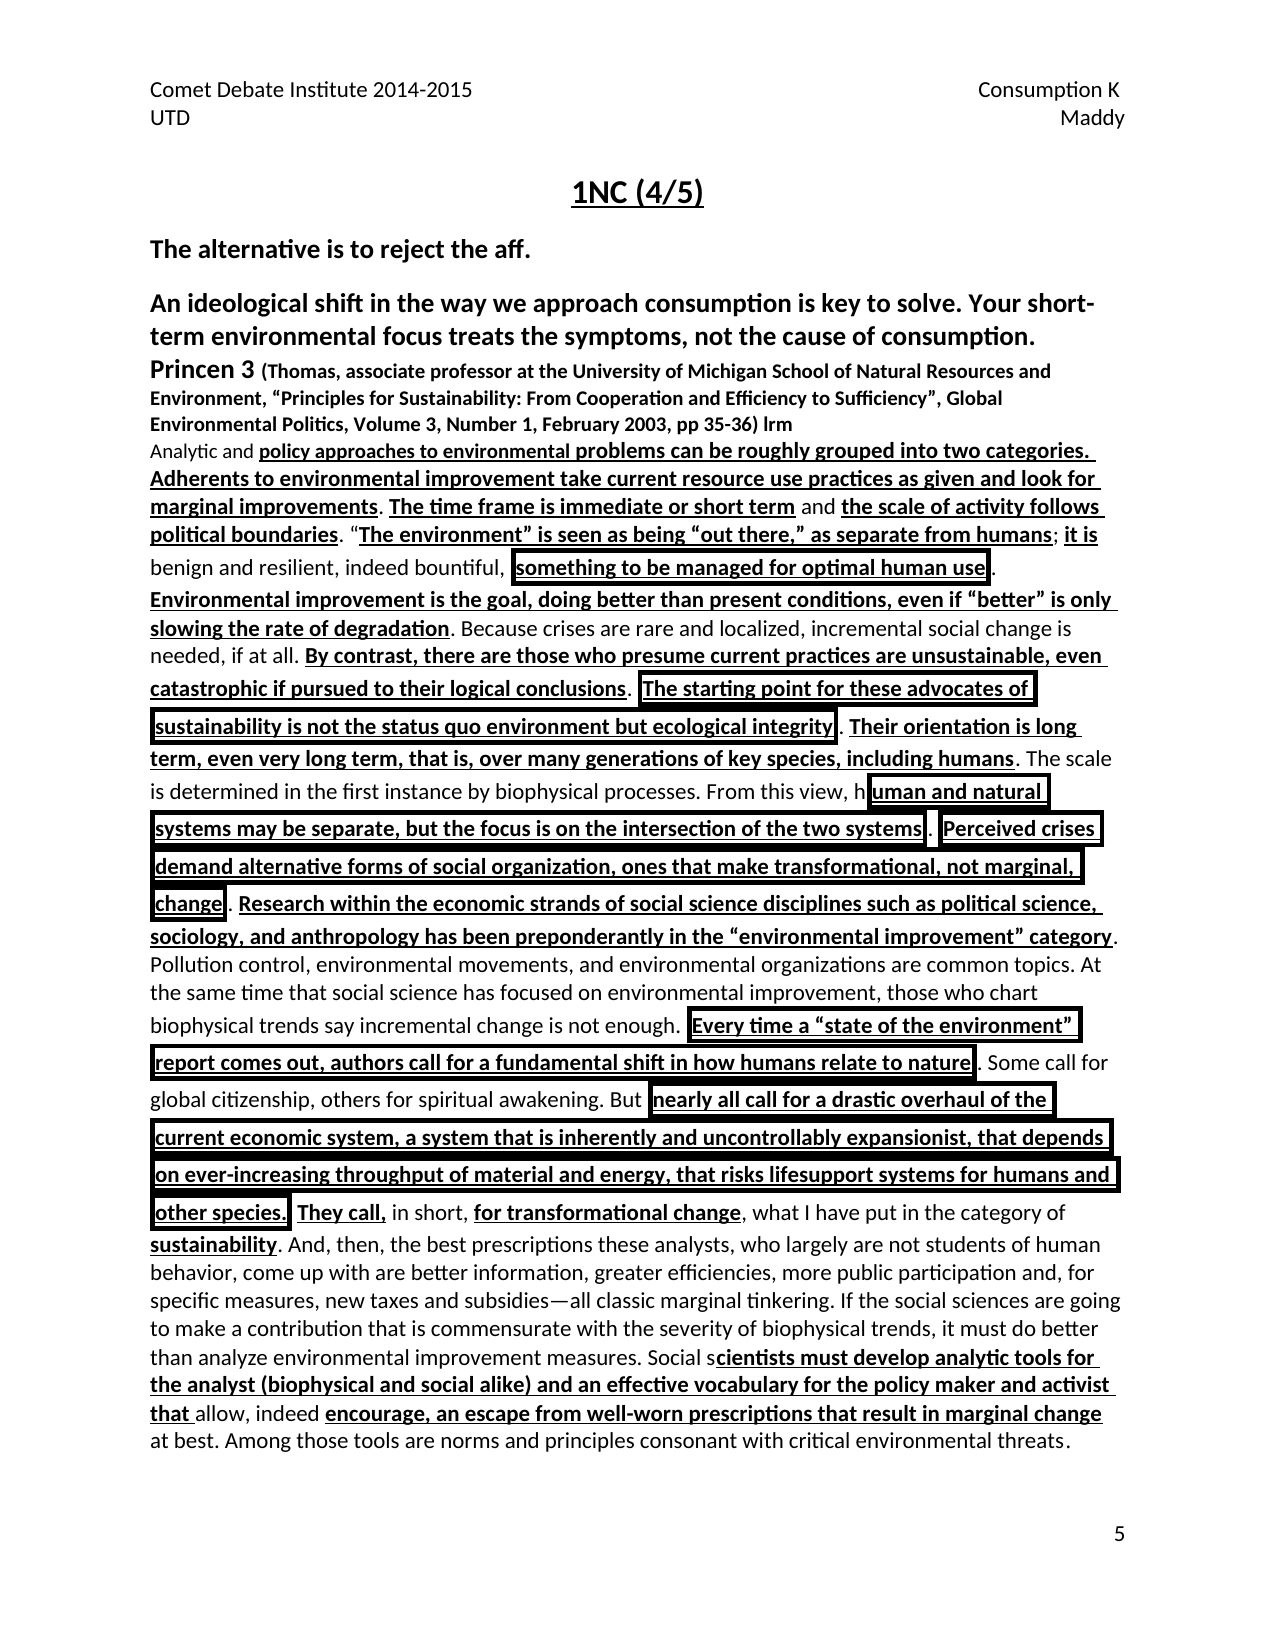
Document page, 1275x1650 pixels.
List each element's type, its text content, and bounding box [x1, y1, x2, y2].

subtitle The alternative is to reject the aff. [150, 232, 1125, 265]
subtitle An ideological shift in the way we approach consumption is key to solve. Your short-term environmental focus treats the symptoms, not the cause of consumption. [150, 286, 1125, 352]
text Princen 3 (Thomas, associate professor at the University of Michigan School of Natural Resources and Environment, “Principles for Sustainability: From Cooperation and Efficiency to Sufficiency”, Global Environmental Politics, Volume 3, Number 1, February 2003, pp 35-36) lrm [150, 352, 1125, 436]
subtitle 1NC (4/5) [150, 171, 1125, 212]
text Analytic and policy approaches to environmental problems can be roughly grouped into two categories. Adherents to environmental improvement take current resource use practices as given and look for marginal improvements. The time frame is immediate or short term and the scale of activity follows political boundaries. “The environment” is seen as being “out there,” as separate from humans; it is benign and resilient, indeed bountiful, something to be managed for optimal human use. Environmental improvement is the goal, doing better than present conditions, even if “better” is only slowing the rate of degradation. Because crises are rare and localized, incremental social change is needed, if at all. By contrast, there are those who presume current practices are unsustainable, even catastrophic if pursued to their logical conclusions. The starting point for these advocates of sustainability is not the status quo environment but ecological integrity. Their orientation is long term, even very long term, that is, over many generations of key species, including humans. The scale is determined in the first instance by biophysical processes. From this view, human and natural systems may be separate, but the focus is on the intersection of the two systems. Perceived crises demand alternative forms of social organization, ones that make transformational, not marginal, change. Research within the economic strands of social science disciplines such as political science, sociology, and anthropology has been preponderantly in the “environmental improvement” category. Pollution control, environmental movements, and environmental organizations are common topics. At the same time that social science has focused on environmental improvement, those who chart biophysical trends say incremental change is not enough. Every time a “state of the environment” report comes out, authors call for a fundamental shift in how humans relate to nature. Some call for global citizenship, others for spiritual awakening. But nearly all call for a drastic overhaul of the current economic system, a system that is inherently and uncontrollably expansionist, that depends on ever-increasing throughput of material and energy, that risks lifesupport systems for humans and other species. They call, in short, for transformational change, what I have put in the category of sustainability. And, then, the best prescriptions these analysts, who largely are not students of human behavior, come up with are better information, greater efficiencies, more public participation and, for specific measures, new taxes and subsidies—all classic marginal tinkering. If the social sciences are going to make a contribution that is commensurate with the severity of biophysical trends, it must do better than analyze environmental improvement measures. Social scientists must develop analytic tools for the analyst (biophysical and social alike) and an effective vocabulary for the policy maker and activist that allow, indeed encourage, an escape from well-worn prescriptions that result in marginal change at best. Among those tools are norms and principles consonant with critical environmental threats. [150, 436, 1125, 1455]
